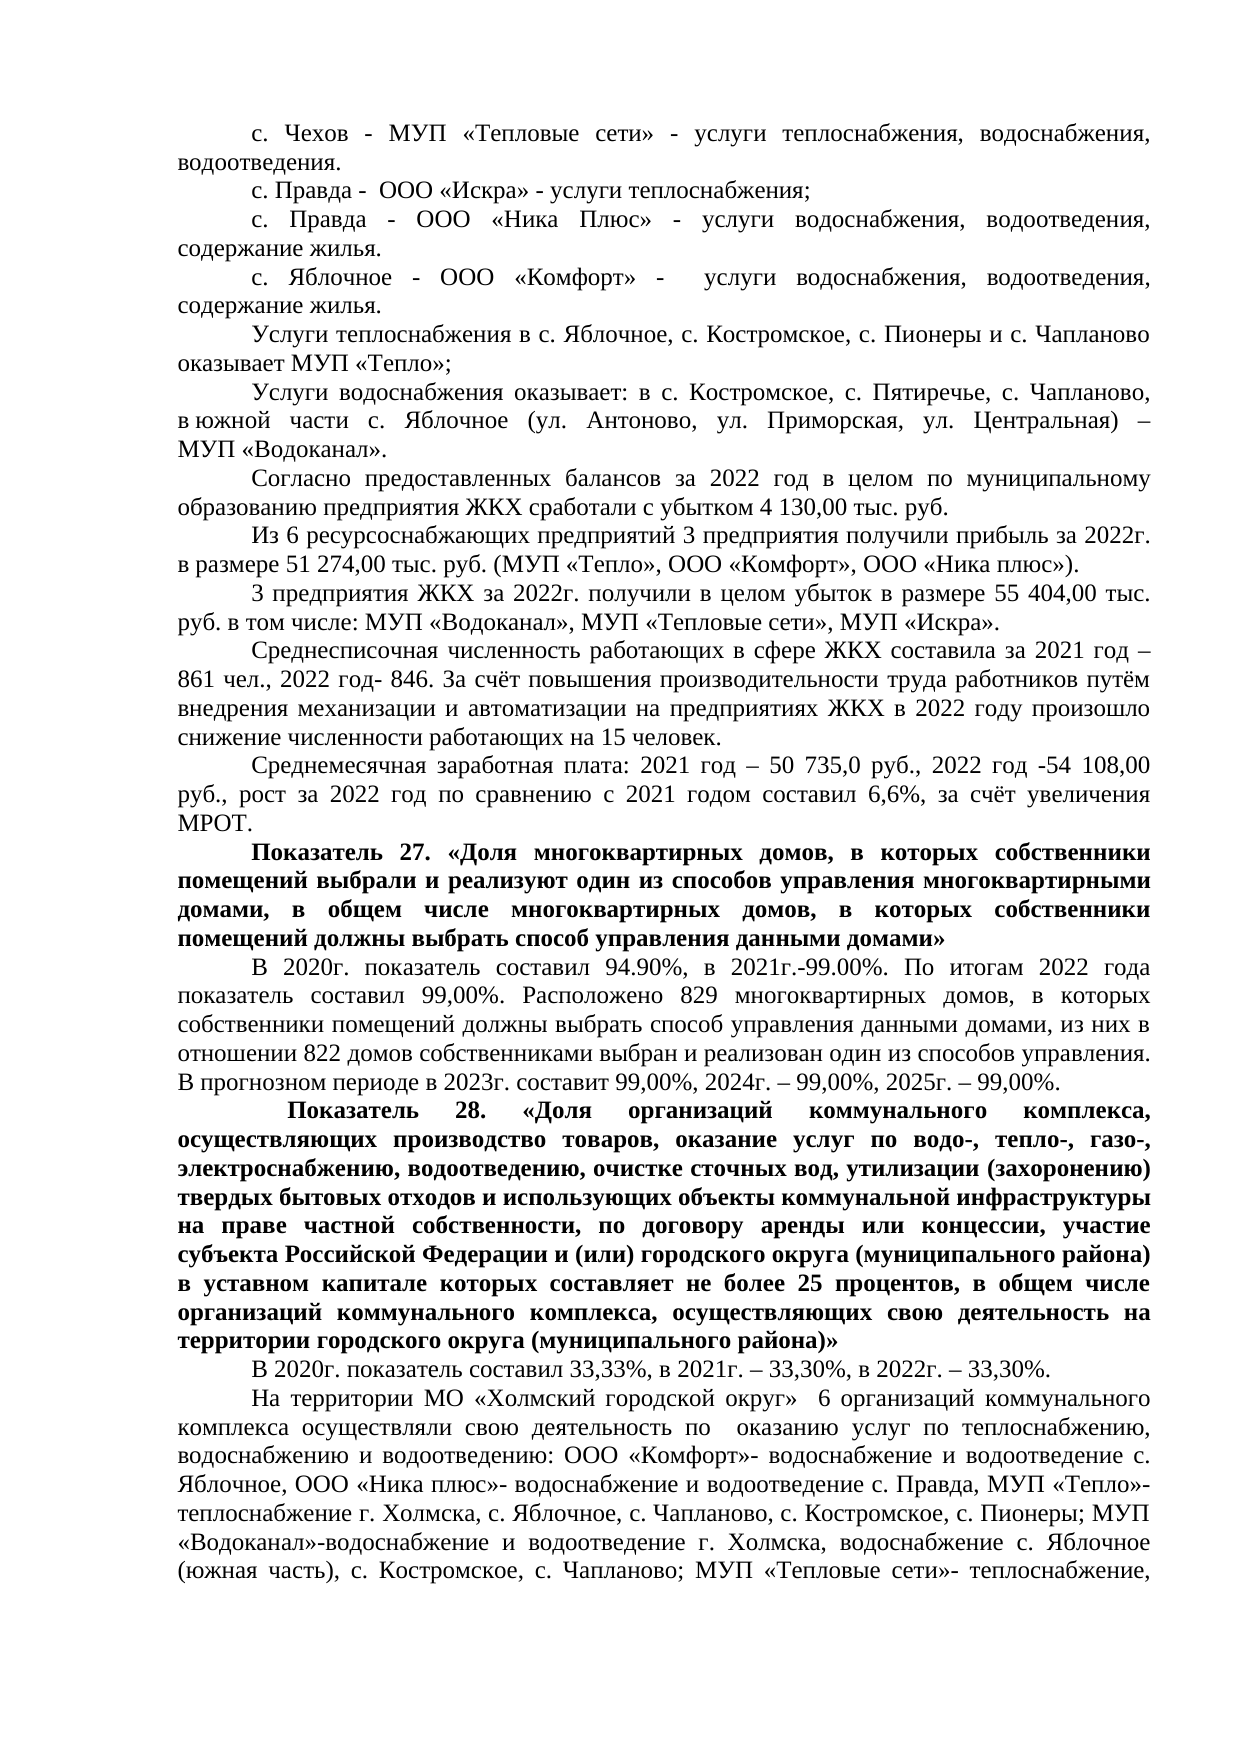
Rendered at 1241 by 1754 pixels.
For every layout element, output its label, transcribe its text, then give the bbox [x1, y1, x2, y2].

text В 2020г. показатель составил 94.90%, в 2021г.-99.00%. По итогам 2022 года показатель составил 99,00%. Расположено 829 многоквартирных домов, в которых собственники помещений должны выбрать способ управления данными домами, из них в отношении 822 домов собственниками выбран и реализован один из способов управления. В прогнозном периоде в 2023г. составит 99,00%, 2024г. – 99,00%, 2025г. – 99,00%. [177, 952, 1152, 1096]
text Среднемесячная заработная плата: 2021 год – 50 735,0 руб., 2022 год -54 108,00 руб., рост за 2022 год по сравнению с 2021 годом составил 6,6%, за счёт увеличения МРОТ. [177, 751, 1152, 837]
text Показатель 28. «Доля организаций коммунального комплекса, осуществляющих производство товаров, оказание услуг по водо-, тепло-, газо-, электроснабжению, водоотведению, очистке сточных вод, утилизации (захоронению) твердых бытовых отходов и использующих объекты коммунальной инфраструктуры на праве частной собственности, по договору аренды или концессии, участие субъекта Российской Федерации и (или) городского округа (муниципального района) в уставном капитале которых составляет не более 25 процентов, в общем числе организаций коммунального комплекса, осуществляющих свою деятельность на территории городского округа (муниципального района)» [177, 1096, 1152, 1354]
text с. Правда - ООО «Ника Плюс» - услуги водоснабжения, водоотведения, содержание жилья. [177, 204, 1152, 262]
text Из 6 ресурсоснабжающих предприятий 3 предприятия получили прибыль за 2022г. в размере 51 274,00 тыс. руб. (МУП «Тепло», ООО «Комфорт», ООО «Ника плюс»). [177, 521, 1152, 578]
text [177, 1383, 1152, 1584]
text с. Правда - ООО «Искра» - услуги теплоснабжения; [177, 176, 1152, 204]
text с. Чехов - МУП «Тепловые сети» - услуги теплоснабжения, водоснабжения, водоотведения. [177, 118, 1152, 176]
text Согласно предоставленных балансов за 2022 год в целом по муниципальному образованию предприятия ЖКХ сработали с убытком 4 130,00 тыс. руб. [177, 463, 1152, 521]
text 3 предприятия ЖКХ за 2022г. получили в целом убыток в размере 55 404,00 тыс. руб. в том числе: МУП «Водоканал», МУП «Тепловые сети», МУП «Искра». [177, 578, 1152, 636]
text Услуги теплоснабжения в с. Яблочное, с. Костромское, с. Пионеры и с. Чапланово оказывает МУП «Тепло»; [177, 319, 1152, 377]
text В 2020г. показатель составил 33,33%, в 2021г. – 33,30%, в 2022г. – 33,30%. [177, 1354, 1152, 1383]
text Среднесписочная численность работающих в сфере ЖКХ составила за 2021 год – 861 чел., 2022 год- 846. За счёт повышения производительности труда работников путём внедрения механизации и автоматизации на предприятиях ЖКХ в 2022 году произошло снижение численности работающих на 15 человек. [177, 636, 1152, 751]
text Услуги водоснабжения оказывает: в с. Костромское, с. Пятиречье, с. Чапланово, в южной части с. Яблочное (ул. Антоново, ул. Приморская, ул. Центральная) – МУП «Водоканал». [177, 377, 1152, 463]
text с. Яблочное - ООО «Комфорт» - услуги водоснабжения, водоотведения, содержание жилья. [177, 262, 1152, 319]
text Показатель 27. «Доля многоквартирных домов, в которых собственники помещений выбрали и реализуют один из способов управления многоквартирными домами, в общем числе многоквартирных домов, в которых собственники помещений должны выбрать способ управления данными домами» [177, 837, 1152, 952]
